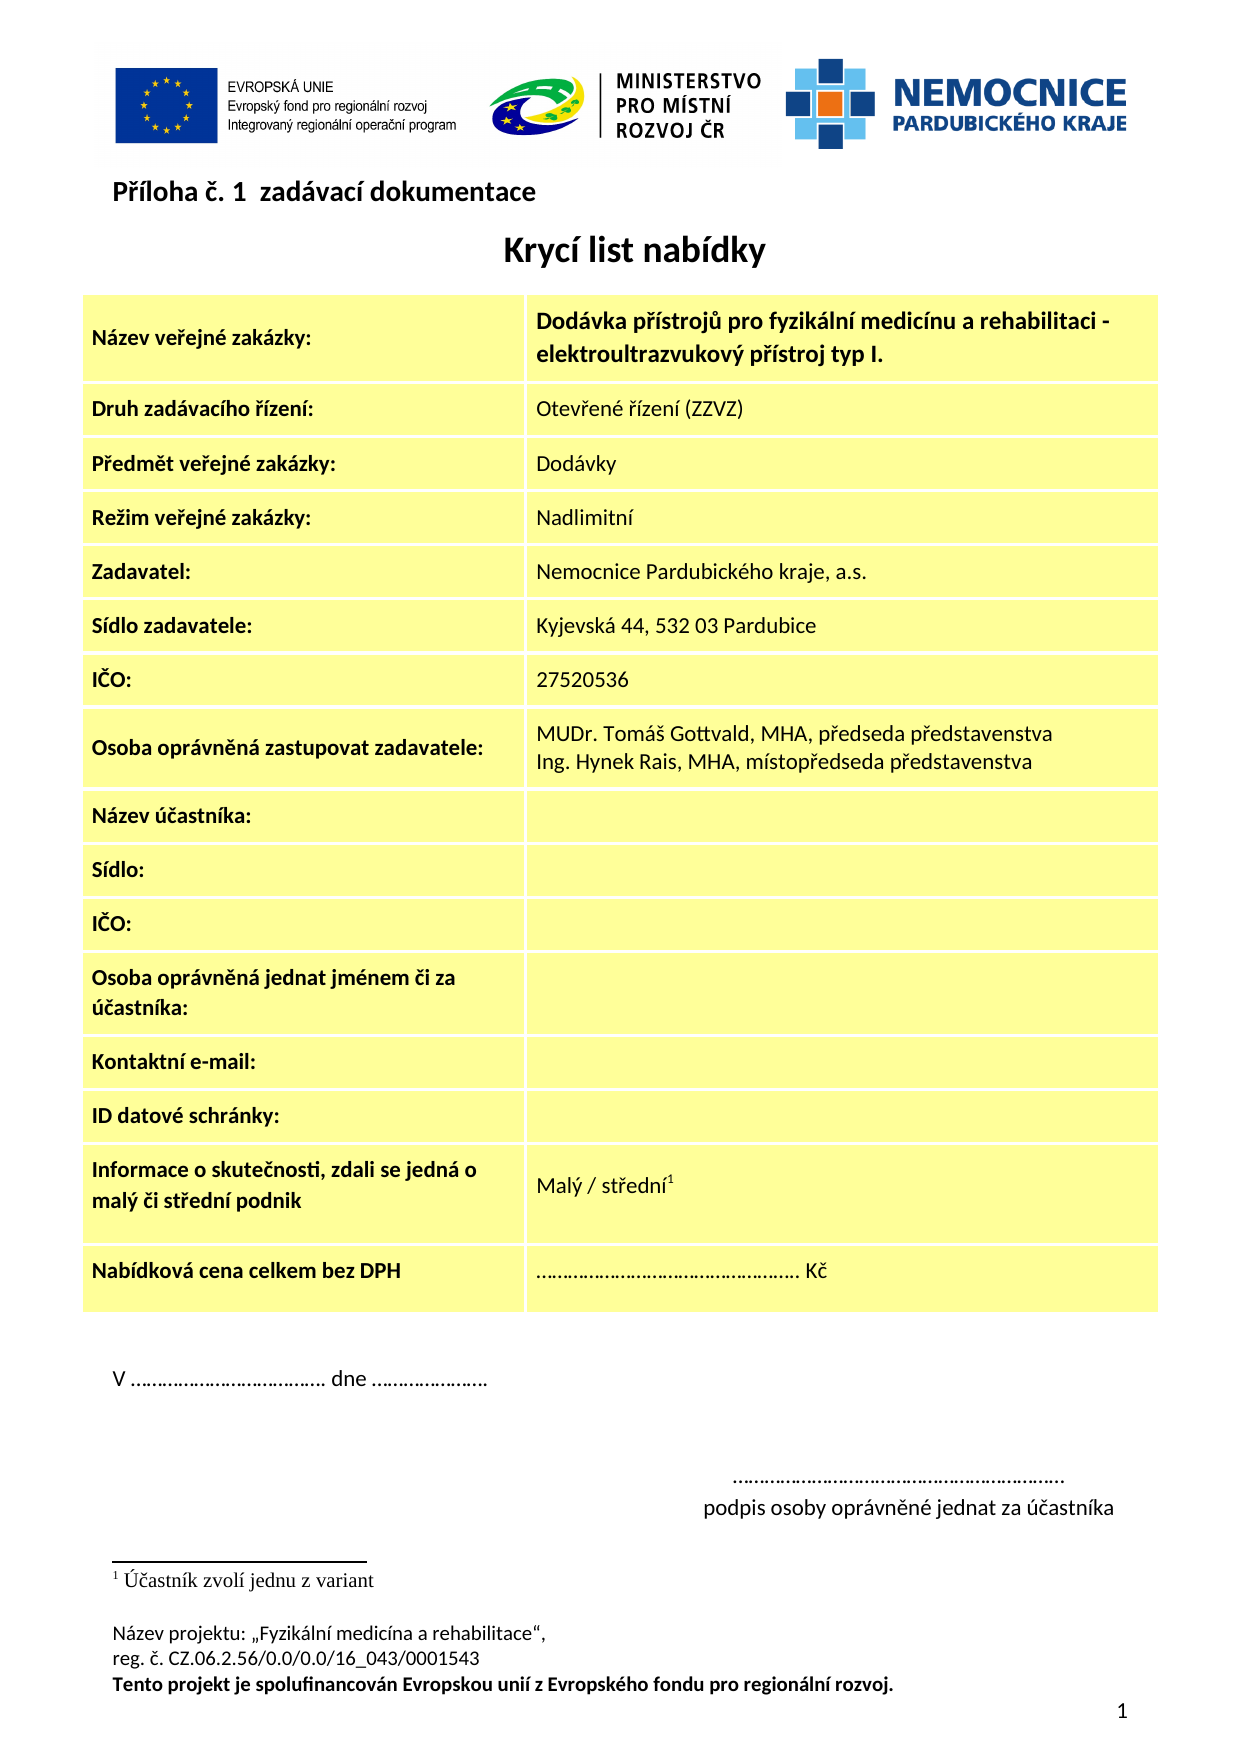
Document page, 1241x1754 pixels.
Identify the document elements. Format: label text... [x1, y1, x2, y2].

table_cell Informace o skutečnosti, zdali se jedná o malý či střední podnik [83, 1145, 524, 1243]
table_cell MUDr. Tomáš Gottvald, MHA, předseda představenstva Ing. Hynek Rais, MHA, místopředseda představenstva [527, 709, 1158, 787]
table_cell [527, 899, 1158, 950]
table_cell IČO: [83, 899, 524, 950]
table_cell Osoba oprávněná jednat jménem či za účastníka: [83, 953, 524, 1034]
text ……………………………………………………… [112, 1461, 1128, 1489]
table_cell Sídlo: [83, 845, 524, 896]
table_cell Nadlimitní [527, 492, 1158, 543]
table_cell [527, 845, 1158, 896]
table_cell Osoba oprávněná zastupovat zadavatele: [83, 709, 524, 787]
table_cell Nabídková cena celkem bez DPH [83, 1246, 524, 1312]
picture [784, 57, 1127, 118]
table_cell ID datové schránky: [83, 1091, 524, 1142]
table_cell Dodávky [527, 438, 1158, 489]
table_cell Nemocnice Pardubického kraje, a.s. [527, 546, 1158, 597]
table_cell ………………………………………….. Kč [527, 1246, 1158, 1312]
table_cell Režim veřejné zakázky: [83, 492, 524, 543]
table_cell [527, 953, 1158, 1034]
table_cell Otevřené řízení (ZZVZ) [527, 384, 1158, 435]
table_cell Sídlo zadavatele: [83, 600, 524, 651]
table_cell Předmět veřejné zakázky: [83, 438, 524, 489]
table_cell Kyjevská 44, 532 03 Pardubice [527, 600, 1158, 651]
table_cell [527, 1091, 1158, 1142]
text Příloha č. 1 zadávací dokumentace [112, 118, 1128, 208]
table_cell Druh zadávacího řízení: [83, 384, 524, 435]
table_cell Zadavatel: [83, 546, 524, 597]
text V ………………………………. dne …………………. [112, 1364, 1128, 1392]
text podpis osoby oprávněné jednat za účastníka [112, 1493, 1128, 1522]
table_cell Kontaktní e-mail: [83, 1037, 524, 1088]
table_cell [527, 1037, 1158, 1088]
table_cell [527, 791, 1158, 842]
table_cell Malý / střední [527, 1145, 1158, 1243]
table_header Dodávka přístrojů pro fyzikální medicínu a rehabilitaci - elektroultrazvukový přístroj typ I. [527, 295, 1158, 381]
table_header Název veřejné zakázky: [83, 295, 524, 381]
table_cell 27520536 [527, 655, 1158, 705]
picture [93, 42, 783, 168]
table_cell Název účastníka: [83, 791, 524, 842]
table_cell IČO: [83, 655, 524, 705]
text Krycí list nabídky [142, 226, 1128, 272]
